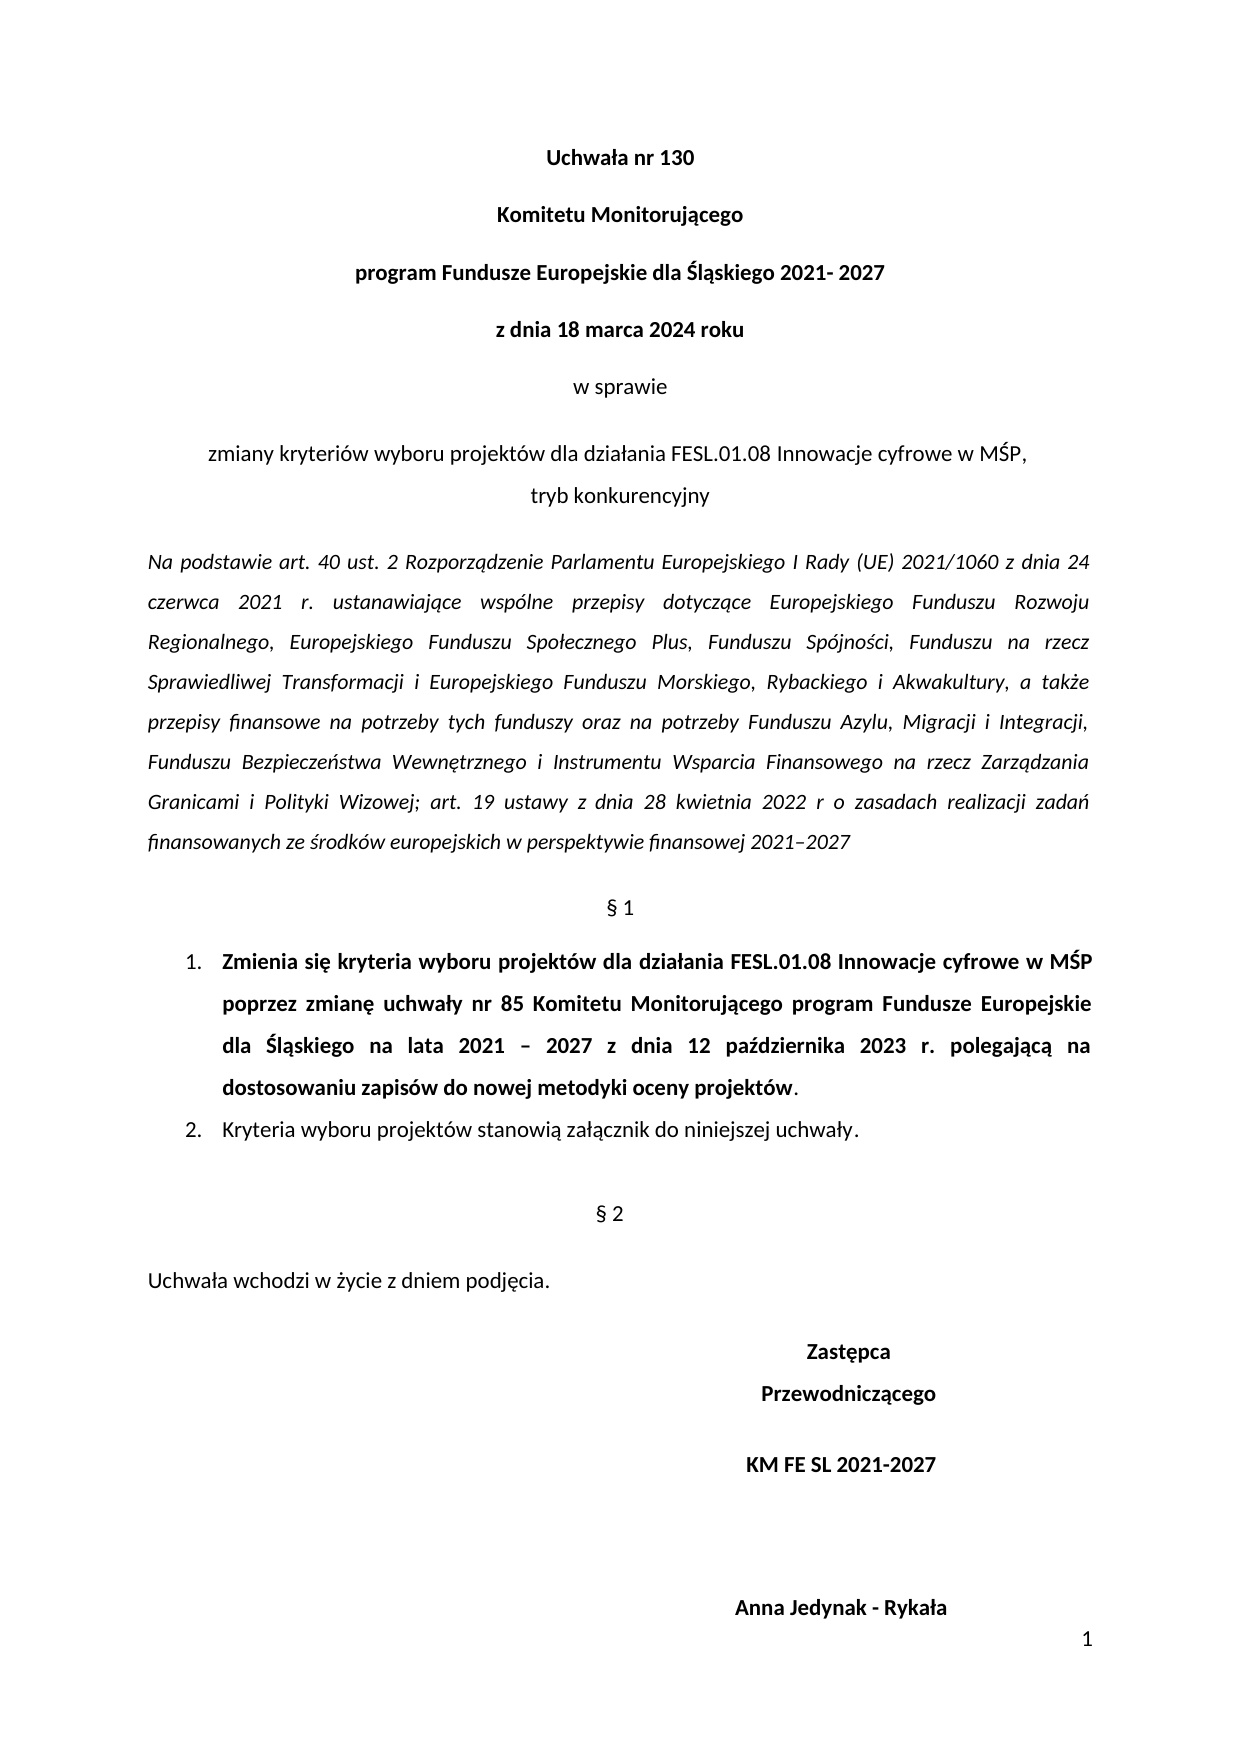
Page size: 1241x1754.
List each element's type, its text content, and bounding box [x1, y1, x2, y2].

list Kryteria wyboru projektów stanowią załącznik do niniejszej uchwały. [185, 1115, 1093, 1143]
text zmiany kryteriów wyboru projektów dla działania FESL.01.08 Innowacje cyfrowe w MŚP, tryb konkurencyjny [148, 439, 1093, 509]
text program Fundusze Europejskie dla Śląskiego 2021- 2027 [148, 258, 1093, 286]
subtitle Zmienia się kryteria wyboru projektów dla działania FESL.01.08 Innowacje cyfrowe w MŚP poprzez zmianę uchwały nr 85 Komitetu Monitorującego program Fundusze Europejskie dla Śląskiego na lata 2021 – 2027 z dnia 12 października 2023 r. polegającą na dostosowaniu zapisów do nowej metodyki oceny projektów. [185, 947, 1093, 1101]
text Uchwała wchodzi w życie z dniem podjęcia. [148, 1266, 1093, 1294]
text § 1 [148, 893, 1093, 921]
list § 2 [516, 1199, 1093, 1227]
text Na podstawie art. 40 ust. 2 Rozporządzenie Parlamentu Europejskiego I Rady (UE) 2021/1060 z dnia 24 czerwca 2021 r. ustanawiające wspólne przepisy dotyczące Europejskiego Funduszu Rozwoju Regionalnego, Europejskiego Funduszu Społecznego Plus, Funduszu Spójności, Funduszu na rzecz Sprawiedliwej Transformacji i Europejskiego Funduszu Morskiego, Rybackiego i Akwakultury, a także przepisy finansowe na potrzeby tych funduszy oraz na potrzeby Funduszu Azylu, Migracji i Integracji, Funduszu Bezpieczeństwa Wewnętrznego i Instrumentu Wsparcia Finansowego na rzecz Zarządzania Granicami i Polityki Wizowej; art. 19 ustawy z dnia 28 kwietnia 2022 r o zasadach realizacji zadań finansowanych ze środków europejskich w perspektywie finansowej 2021–2027 [148, 548, 1093, 854]
text z dnia 18 marca 2024 roku [148, 315, 1093, 343]
text Komitetu Monitorującego [148, 200, 1093, 228]
text Anna Jedynak - Rykała [590, 1593, 1093, 1621]
text KM FE SL 2021-2027 [590, 1451, 1093, 1478]
text w sprawie [148, 372, 1093, 400]
text Zastępca Przewodniczącego [738, 1337, 960, 1407]
text Uchwała nr 130 [148, 143, 1093, 171]
